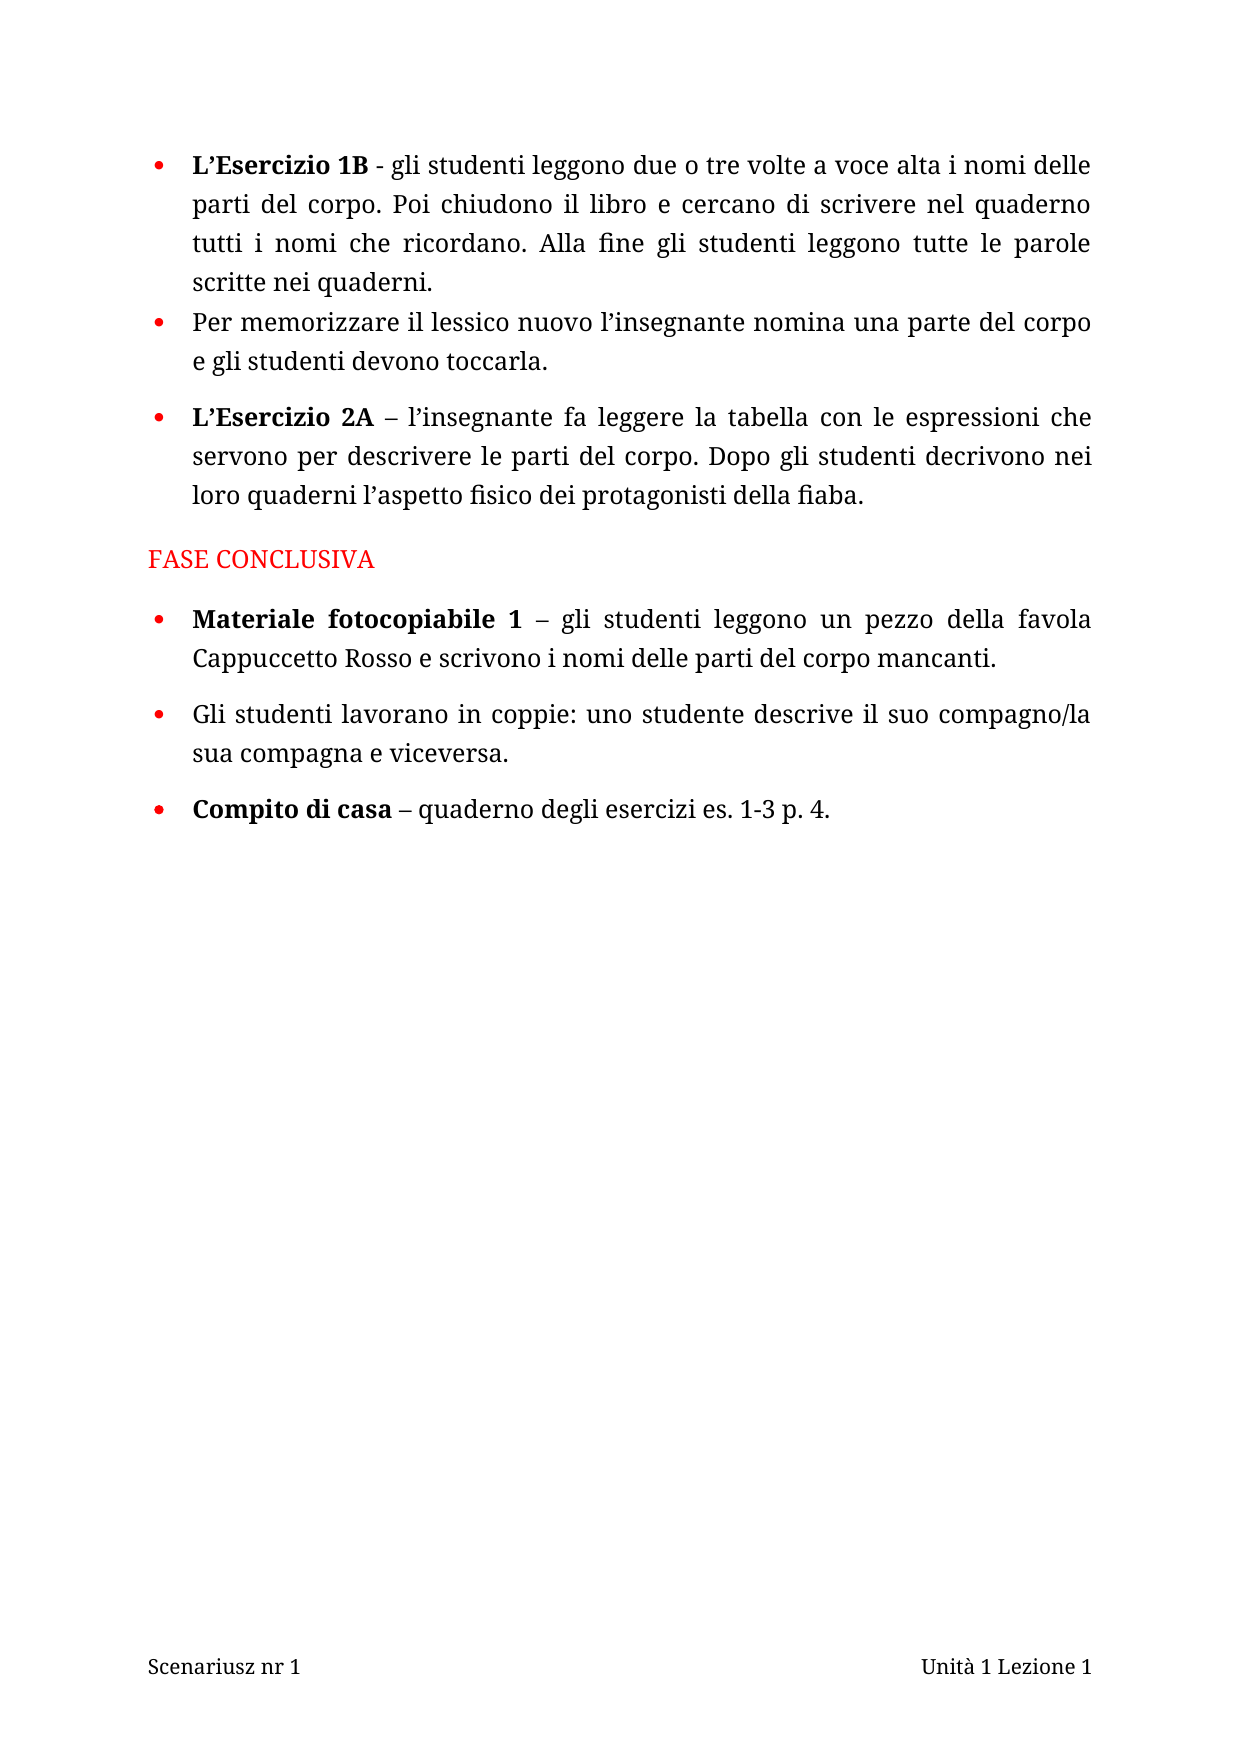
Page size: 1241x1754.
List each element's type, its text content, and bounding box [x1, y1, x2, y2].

text FASE CONCLUSIVA [148, 542, 1093, 576]
list Compito di casa – quaderno degli esercizi es. 1-3 p. 4. [154, 792, 1093, 826]
list L’Esercizio 2A – l’insegnante fa leggere la tabella con le espressioni che servono per descrivere le parti del corpo. Dopo gli studenti decrivono nei loro quaderni l’aspetto fisico dei protagonisti della fiaba. [154, 399, 1093, 512]
list Materiale fotocopiabile 1 – gli studenti leggono un pezzo della favola Cappuccetto Rosso e scrivono i nomi delle parti del corpo mancanti. [154, 602, 1093, 675]
list L’Esercizio 1B - gli studenti leggono due o tre volte a voce alta i nomi delle parti del corpo. Poi chiudono il libro e cercano di scrivere nel quaderno tutti i nomi che ricordano. Alla fine gli studenti leggono tutte le parole scritte nei quaderni. [154, 148, 1093, 299]
list Per memorizzare il lessico nuovo l’insegnante nomina una parte del corpo e gli studenti devono toccarla. [154, 304, 1093, 377]
list Gli studenti lavorano in coppie: uno studente descrive il suo compagno/la sua compagna e viceversa. [154, 697, 1093, 770]
